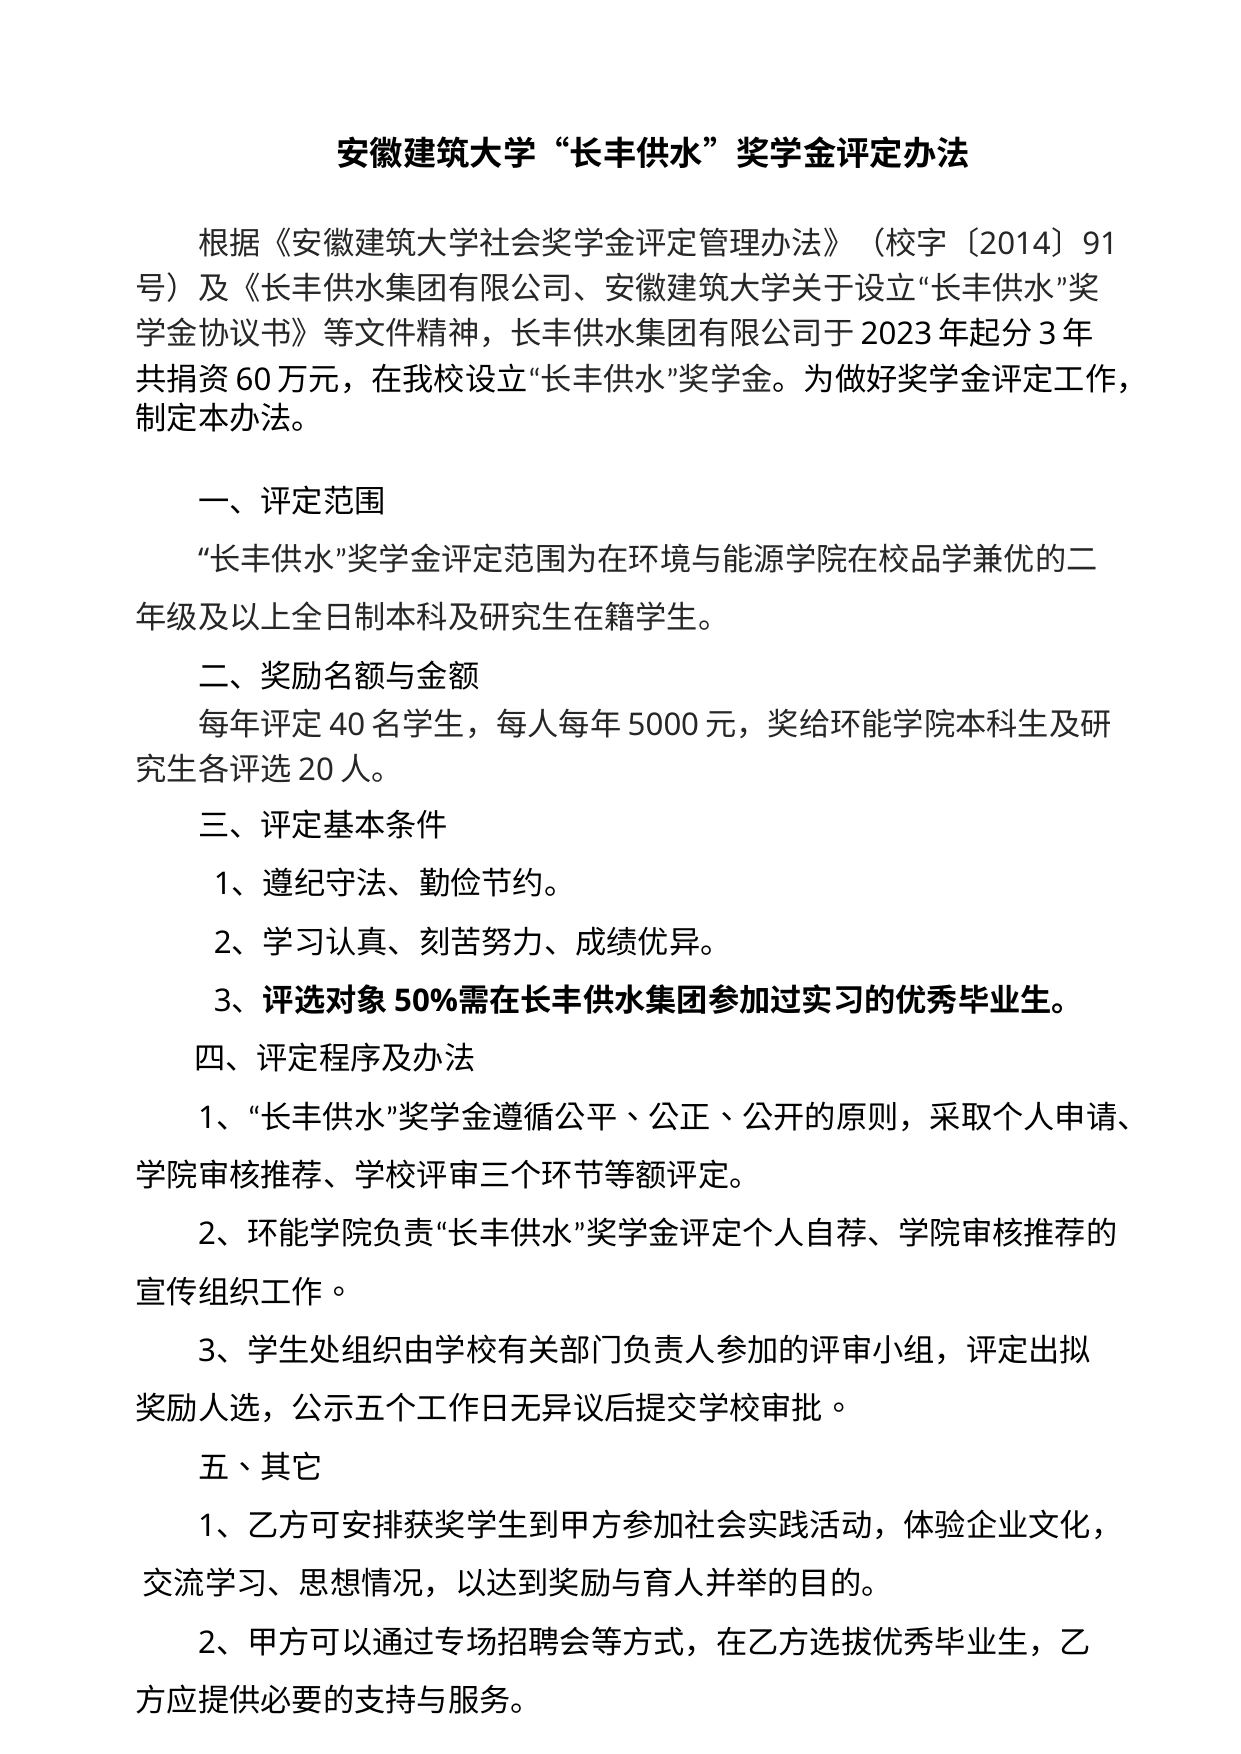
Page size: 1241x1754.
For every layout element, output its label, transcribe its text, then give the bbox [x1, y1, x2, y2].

text 二、奖励名额与金额 [135, 641, 1121, 699]
text 1、“长丰供水”奖学金遵循公平、公正、公开的原则，采取个人申请、学院审核推荐、学校评审三个环节等额评定。 [135, 1081, 1121, 1198]
text 五、其它 [135, 1431, 1121, 1490]
text 根据《安徽建筑大学社会奖学金评定管理办法》（校字〔2014〕91号）及《长丰供水集团有限公司、安徽建筑大学关于设立“长丰供水”奖学金协议书》等文件精神，长丰供水集团有限公司于2023年起分3年共捐资60万元，在我校设立“长丰供水”奖学金。为做好奖学金评定工作，制定本办法。 [135, 221, 1121, 437]
text 四、评定程序及办法 [135, 1023, 1121, 1081]
text 3、评选对象50%需在长丰供水集团参加过实习的优秀毕业生。 [135, 965, 1121, 1023]
text “长丰供水”奖学金评定范围为在环境与能源学院在校品学兼优的二年级及以上全日制本科及研究生在籍学生。 [135, 524, 1121, 641]
text 2、甲方可以通过专场招聘会等方式，在乙方选拔优秀毕业生，乙 方应提供必要的支持与服务。 [135, 1606, 1121, 1723]
text 安徽建筑大学“长丰供水”奖学金评定办法 [135, 127, 1121, 175]
text 1、乙方可安排获奖学生到甲方参加社会实践活动，体验企业文化， 交流学习、思想情况，以达到奖励与育人并举的目的。 [135, 1490, 1121, 1606]
text 一、评定范围 [135, 466, 1121, 524]
text 3、学生处组织由学校有关部门负责人参加的评审小组，评定出拟奖励人选，公示五个工作日无异议后提交学校审批。 [135, 1315, 1121, 1431]
text 三、评定基本条件 [135, 790, 1121, 848]
text 1、遵纪守法、勤俭节约。 [135, 848, 1121, 906]
text 2、环能学院负责“长丰供水”奖学金评定个人自荐、学院审核推荐的宣传组织工作。 [135, 1198, 1121, 1315]
text 每年评定40名学生，每人每年5000元，奖给环能学院本科生及研究生各评选20人。 [135, 699, 1121, 790]
text 2、学习认真、刻苦努力、成绩优异。 [135, 906, 1121, 965]
